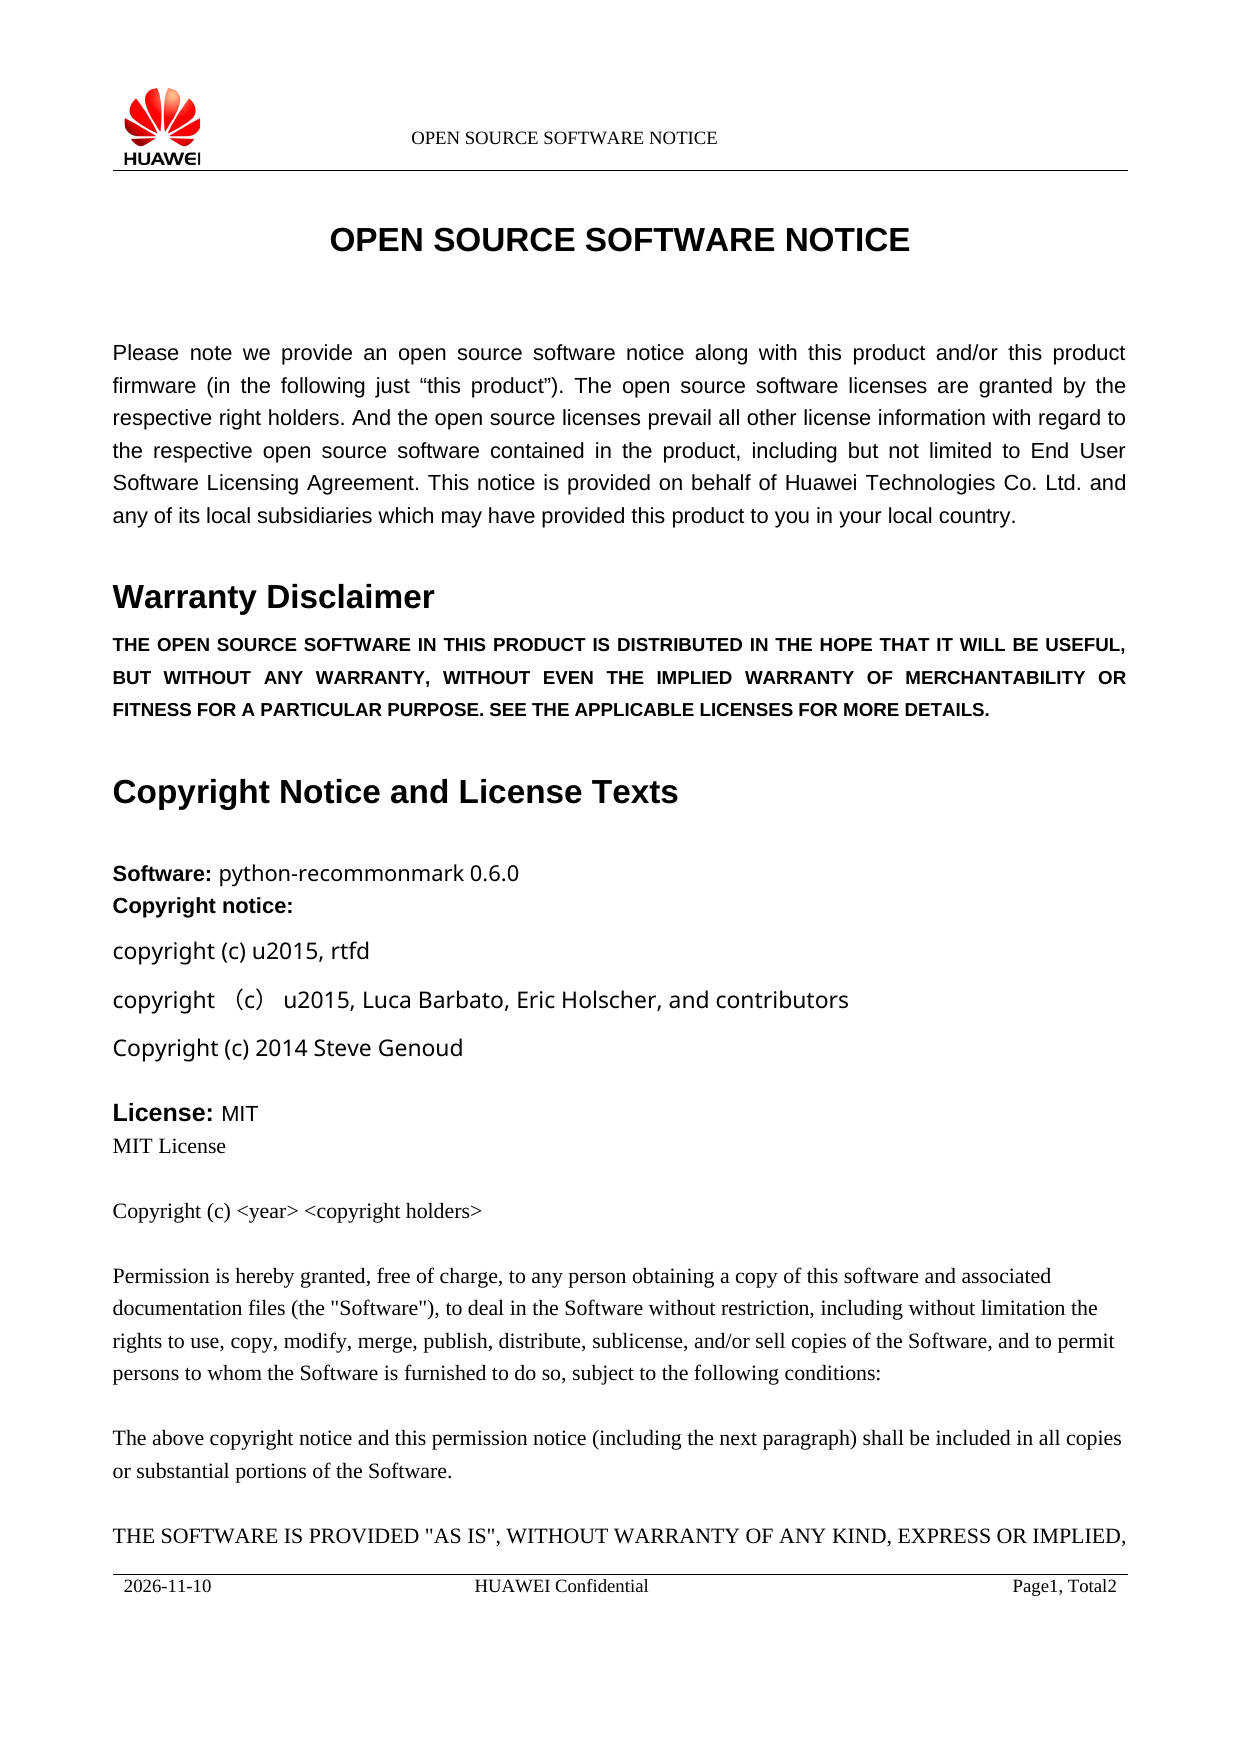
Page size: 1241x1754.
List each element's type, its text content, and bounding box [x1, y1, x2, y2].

title Software: python-recommonmark 0.6.0 [112, 856, 1128, 889]
picture [124, 88, 201, 165]
text License: MIT [112, 1096, 1128, 1129]
text Copyright notice: [112, 889, 1128, 921]
text Copyright Notice and License Texts [112, 759, 1128, 824]
text The open source software in this product is distributed in the hope that it will be useful, but WITHOUT ANY WARRANTY, without even the implied warranty of MERCHANTABILITY or FITNESS FOR A PARTICULAR PURPOSE. See the applicable licenses for more details. [112, 629, 1128, 726]
text Warranty Disclaimer [112, 564, 1128, 629]
text Please note we provide an open source software notice along with this product and/or this product firmware (in the following just “this product”). The open source software licenses are granted by the respective right holders. And the open source licenses prevail all other license information with regard to the respective open source software contained in the product, including but not limited to End User Software Licensing Agreement. This notice is provided on behalf of Huawei Technologies Co. Ltd. and any of its local subsidiaries which may have provided this product to you in your local country. [112, 336, 1128, 531]
text copyright (c) u2015, rtfd copyright （c） u2015, Luca Barbato, Eric Holscher, and contributors Copyright (c) 2014 Steve Genoud [112, 934, 1128, 1096]
text OPEN SOURCE SOFTWARE NOTICE [112, 206, 1128, 271]
